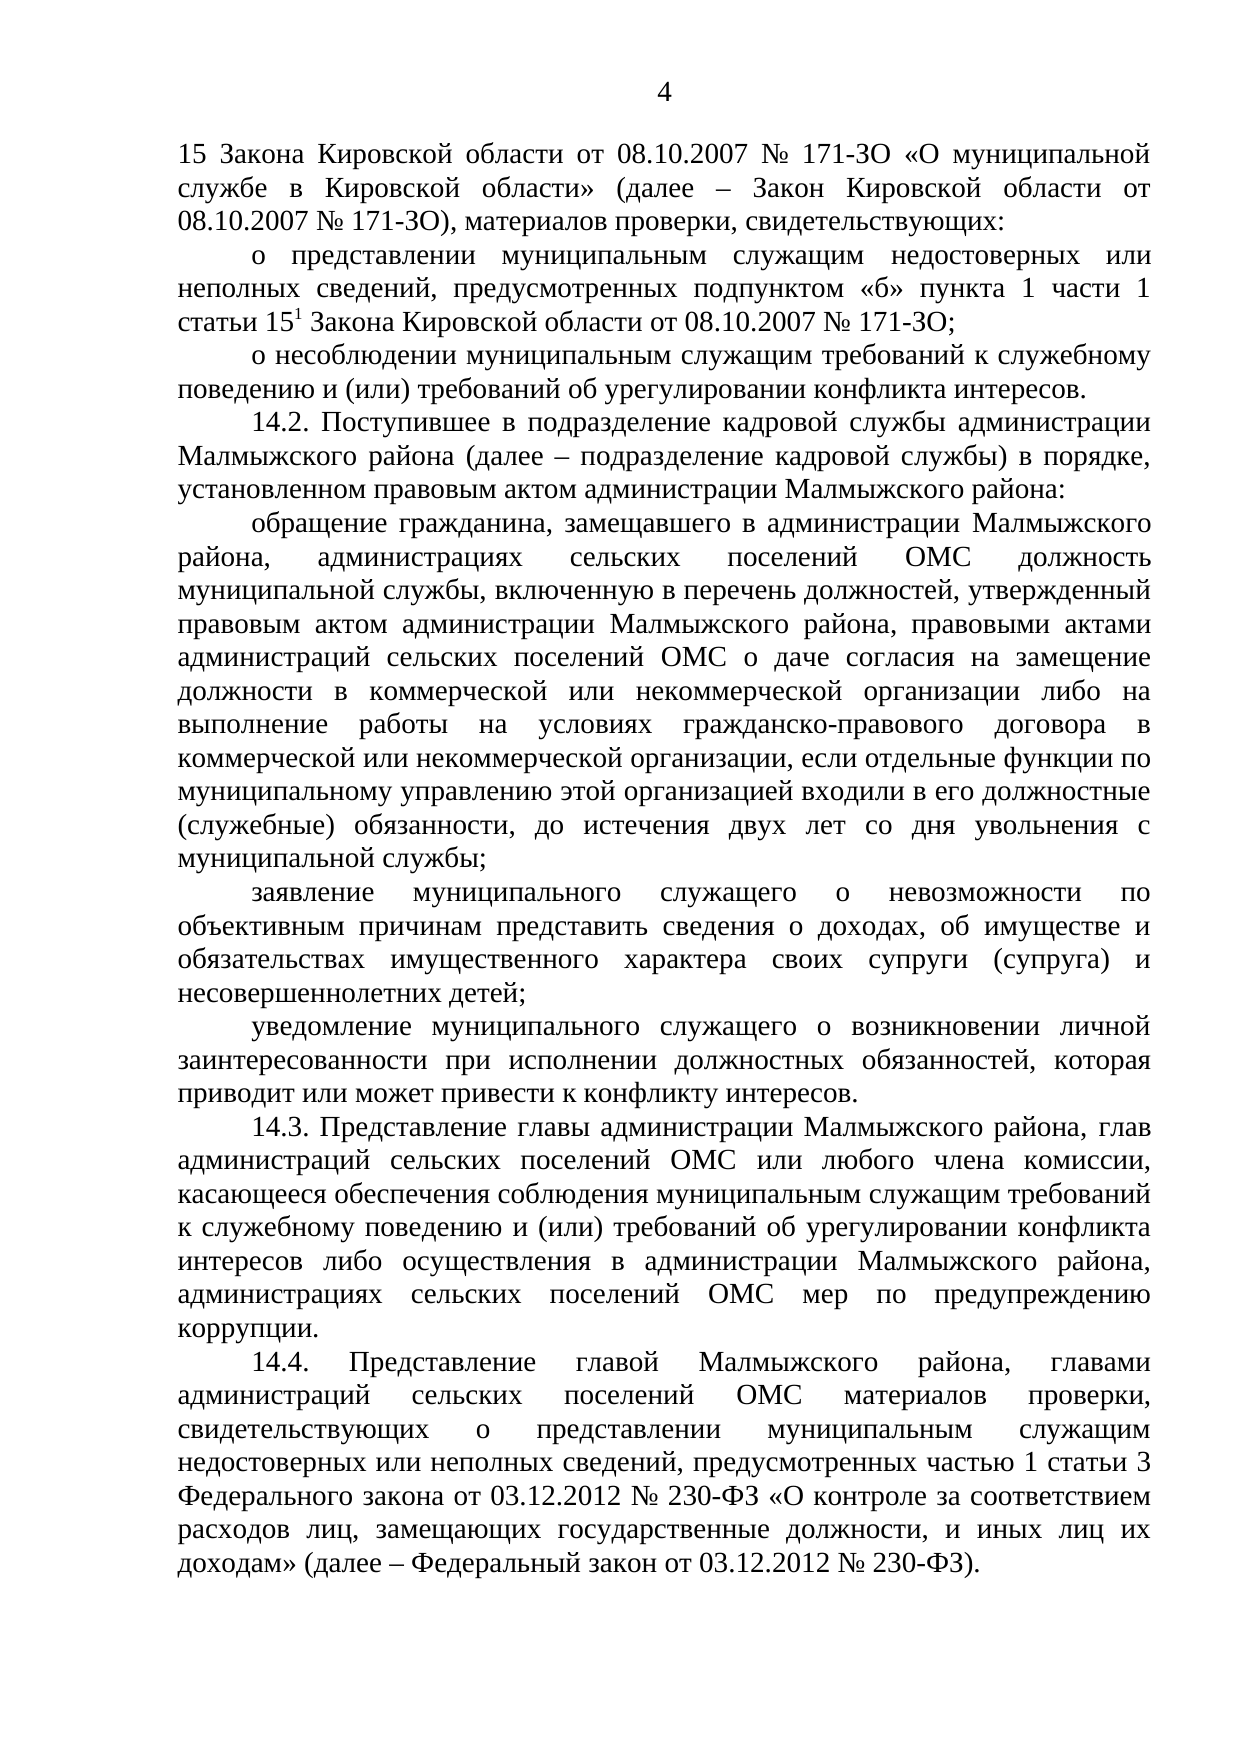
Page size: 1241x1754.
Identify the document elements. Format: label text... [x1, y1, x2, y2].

text обращение гражданина, замещавшего в администрации Малмыжского района, администрациях сельских поселений ОМС должность муниципальной службы, включенную в перечень должностей, утвержденный правовым актом администрации Малмыжского района, правовыми актами администраций сельских поселений ОМС о даче согласия на замещение должности в коммерческой или некоммерческой организации либо на выполнение работы на условиях гражданско-правового договора в коммерческой или некоммерческой организации, если отдельные функции по муниципальному управлению этой организацией входили в его должностные (служебные) обязанности, до истечения двух лет со дня увольнения с муниципальной службы; [177, 505, 1152, 874]
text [177, 136, 1152, 237]
text о представлении муниципальным служащим недостоверных или неполных сведений, предусмотренных подпунктом «б» пункта 1 части 1 статьи 151 Закона Кировской области от 08.10.2007 № 171-ЗО; [177, 237, 1152, 337]
text уведомление муниципального служащего о возникновении личной заинтересованности при исполнении должностных обязанностей, которая приводит или может привести к конфликту интересов. [177, 1008, 1152, 1109]
text 14.2. Поступившее в подразделение кадровой службы администрации Малмыжского района (далее – подразделение кадровой службы) в порядке, установленном правовым актом администрации Малмыжского района: [177, 404, 1152, 505]
text 14.4. Представление главой Малмыжского района, главами администраций сельских поселений ОМС материалов проверки, свидетельствующих о представлении муниципальным служащим недостоверных или неполных сведений, предусмотренных частью 1 статьи 3 Федерального закона от 03.12.2012 № 230-ФЗ «О контроле за соответствием расходов лиц, замещающих государственные должности, и иных лиц их доходам» (далее – Федеральный закон от 03.12.2012 № 230-ФЗ). [177, 1344, 1152, 1578]
text 14.3. Представление главы администрации Малмыжского района, глав администраций сельских поселений ОМС или любого члена комиссии, касающееся обеспечения соблюдения муниципальным служащим требований к служебному поведению и (или) требований об урегулировании конфликта интересов либо осуществления в администрации Малмыжского района, администрациях сельских поселений ОМС мер по предупреждению коррупции. [177, 1109, 1152, 1344]
text заявление муниципального служащего о невозможности по объективным причинам представить сведения о доходах, об имуществе и обязательствах имущественного характера своих супруги (супруга) и несовершеннолетних детей; [177, 874, 1152, 1008]
text о несоблюдении муниципальным служащим требований к служебному поведению и (или) требований об урегулировании конфликта интересов. [177, 337, 1152, 404]
